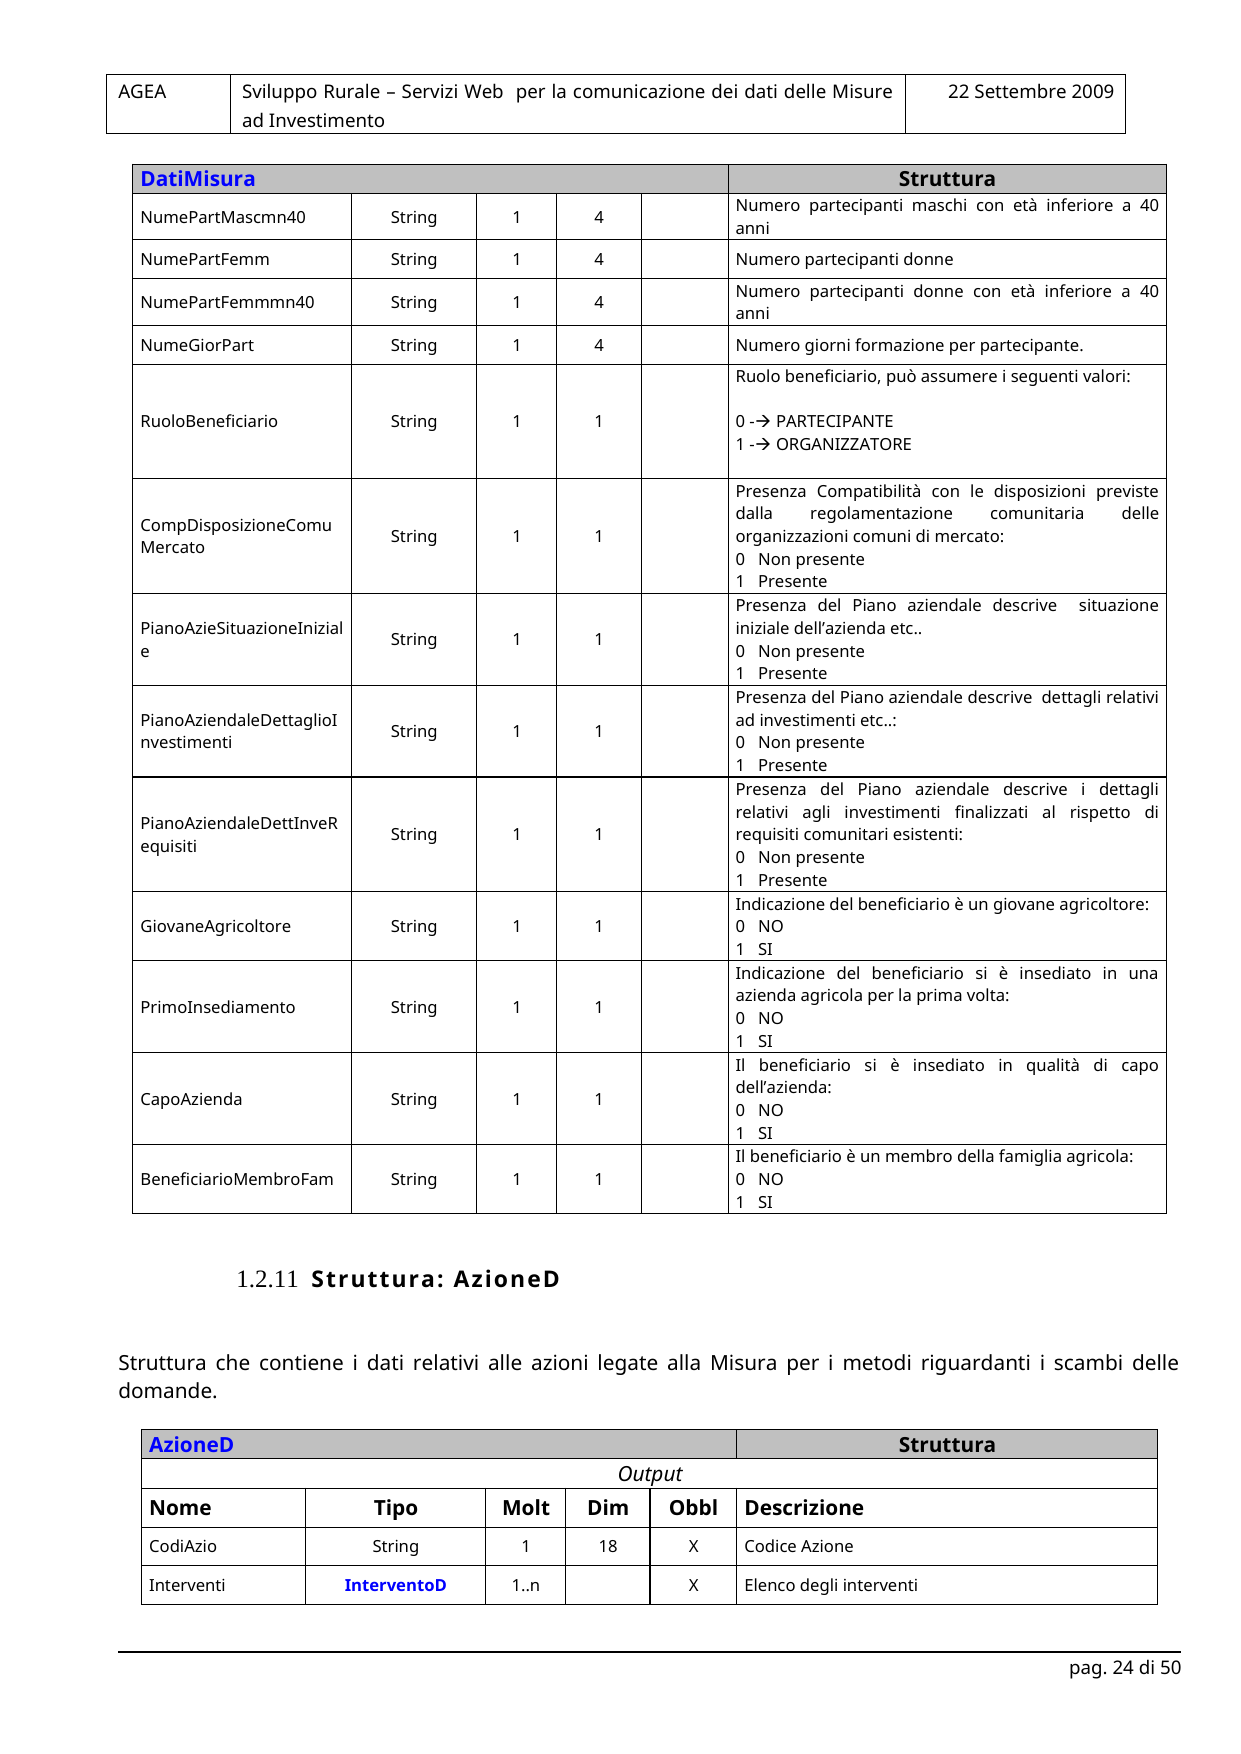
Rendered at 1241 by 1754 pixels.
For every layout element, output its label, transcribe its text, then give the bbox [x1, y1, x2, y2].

table_cell 1 [557, 479, 641, 593]
table_cell 4 [557, 194, 641, 239]
table_cell String [352, 1053, 476, 1144]
table_cell NumePartMascmn40 [133, 194, 351, 239]
table_cell RuoloBeneficiario [133, 365, 351, 478]
table_cell 1 [477, 686, 556, 776]
table_cell String [352, 686, 476, 776]
table_cell [642, 686, 728, 776]
table_cell Numero partecipanti donne [729, 240, 1166, 278]
table_cell Presenza del Piano aziendale descrive i dettagli relativi agli investimenti finalizzati al rispetto di requisiti comunitari esistenti: 0 Non presente 1 Presente [729, 778, 1166, 891]
table_cell Dim [566, 1489, 649, 1527]
table_cell [642, 326, 728, 363]
table_cell Ruolo beneficiario, può assumere i seguenti valori: 0 - PARTECIPANTE 1 - ORGANIZZATORE [729, 365, 1166, 478]
table_cell Il beneficiario si è insediato in qualità di capo dell’azienda: 0 NO 1 SI [729, 1053, 1166, 1144]
table_cell String [352, 892, 476, 960]
table_cell PrimoInsediamento [133, 961, 351, 1052]
table_cell Molt [486, 1489, 565, 1527]
table_cell Numero partecipanti donne con età inferiore a 40 anni [729, 279, 1166, 325]
table_cell [642, 594, 728, 684]
table_cell NumePartFemmmn40 [133, 279, 351, 325]
table_cell Presenza del Piano aziendale descrive situazione iniziale dell’azienda etc.. 0 Non presente 1 Presente [729, 594, 1166, 684]
table_cell X [651, 1528, 736, 1565]
table_cell String [352, 778, 476, 891]
table_cell Indicazione del beneficiario è un giovane agricoltore: 0 NO 1 SI [729, 892, 1166, 960]
table_cell Tipo [306, 1489, 485, 1527]
table_cell String [352, 365, 476, 478]
table_cell Presenza del Piano aziendale descrive dettagli relativi ad investimenti etc..: 0 Non presente 1 Presente [729, 686, 1166, 776]
subtitle Struttura: AzioneD [236, 1263, 1181, 1294]
table_cell Numero giorni formazione per partecipante. [729, 326, 1166, 363]
table_cell InterventoD [306, 1566, 485, 1604]
table_cell 1 [557, 1145, 641, 1213]
table_cell 1 [477, 892, 556, 960]
table_cell [642, 1145, 728, 1213]
table_header DatiMisura [133, 165, 728, 193]
table_cell X [651, 1566, 736, 1604]
table_cell CompDisposizioneComuMercato [133, 479, 351, 593]
table_cell 1 [557, 686, 641, 776]
table_cell Codice Azione [737, 1528, 1157, 1565]
table_cell [642, 365, 728, 478]
table_cell Descrizione [737, 1489, 1157, 1527]
table_cell 4 [557, 240, 641, 278]
table_cell NumePartFemm [133, 240, 351, 278]
table_cell 18 [566, 1528, 649, 1565]
table_cell 1 [477, 365, 556, 478]
table_cell Indicazione del beneficiario si è insediato in una azienda agricola per la prima volta: 0 NO 1 SI [729, 961, 1166, 1052]
table_cell 1 [477, 326, 556, 363]
table_cell 1 [557, 365, 641, 478]
table_cell BeneficiarioMembroFam [133, 1145, 351, 1213]
table_cell String [306, 1528, 485, 1565]
table_cell Il beneficiario è un membro della famiglia agricola: 0 NO 1 SI [729, 1145, 1166, 1213]
table_header Struttura [729, 165, 1166, 193]
table_cell 1 [477, 1145, 556, 1213]
table_cell [642, 479, 728, 593]
table_cell 1 [477, 194, 556, 239]
table_cell [642, 778, 728, 891]
table_cell String [352, 326, 476, 363]
table_cell String [352, 479, 476, 593]
table_cell [642, 892, 728, 960]
table_cell 1 [557, 961, 641, 1052]
table_cell PianoAziendaleDettInveRequisiti [133, 778, 351, 891]
table_cell String [352, 1145, 476, 1213]
table_cell 1 [557, 778, 641, 891]
table_cell [566, 1566, 649, 1604]
table_cell Interventi [142, 1566, 305, 1604]
table_cell 4 [557, 326, 641, 363]
table_cell [642, 240, 728, 278]
table_cell Presenza Compatibilità con le disposizioni previste dalla regolamentazione comunitaria delle organizzazioni comuni di mercato: 0 Non presente 1 Presente [729, 479, 1166, 593]
table_header Struttura [737, 1430, 1157, 1458]
table_cell CapoAzienda [133, 1053, 351, 1144]
table_cell Obbl [651, 1489, 736, 1527]
table_header AzioneD [142, 1430, 736, 1458]
table_cell 1 [477, 778, 556, 891]
table_cell PianoAziendaleDettaglioInvestimenti [133, 686, 351, 776]
table_cell Nome [142, 1489, 305, 1527]
table_cell 1 [477, 479, 556, 593]
table_cell 4 [557, 279, 641, 325]
table_cell 1 [557, 892, 641, 960]
table_cell 1 [486, 1528, 565, 1565]
table_cell CodiAzio [142, 1528, 305, 1565]
table_cell [642, 961, 728, 1052]
table_cell String [352, 594, 476, 684]
table_cell String [352, 240, 476, 278]
table_cell 1 [557, 594, 641, 684]
table_cell Numero partecipanti maschi con età inferiore a 40 anni [729, 194, 1166, 239]
table_cell [642, 279, 728, 325]
table_cell 1 [557, 1053, 641, 1144]
table_cell Elenco degli interventi [737, 1566, 1157, 1604]
table_cell [642, 194, 728, 239]
table_cell String [352, 194, 476, 239]
table_cell 1 [477, 961, 556, 1052]
table_cell 1 [477, 240, 556, 278]
table_cell GiovaneAgricoltore [133, 892, 351, 960]
table_cell Output [142, 1459, 1157, 1488]
table_cell String [352, 961, 476, 1052]
list Struttura che contiene i dati relativi alle azioni legate alla Misura per i metodi riguardanti i scambi delle domande. [118, 1348, 1181, 1405]
table_cell String [352, 279, 476, 325]
table_cell 1..n [486, 1566, 565, 1604]
table_cell NumeGiorPart [133, 326, 351, 363]
table_cell 1 [477, 594, 556, 684]
table_cell [642, 1053, 728, 1144]
table_cell PianoAzieSituazioneIniziale [133, 594, 351, 684]
table_cell 1 [477, 1053, 556, 1144]
table_cell 1 [477, 279, 556, 325]
